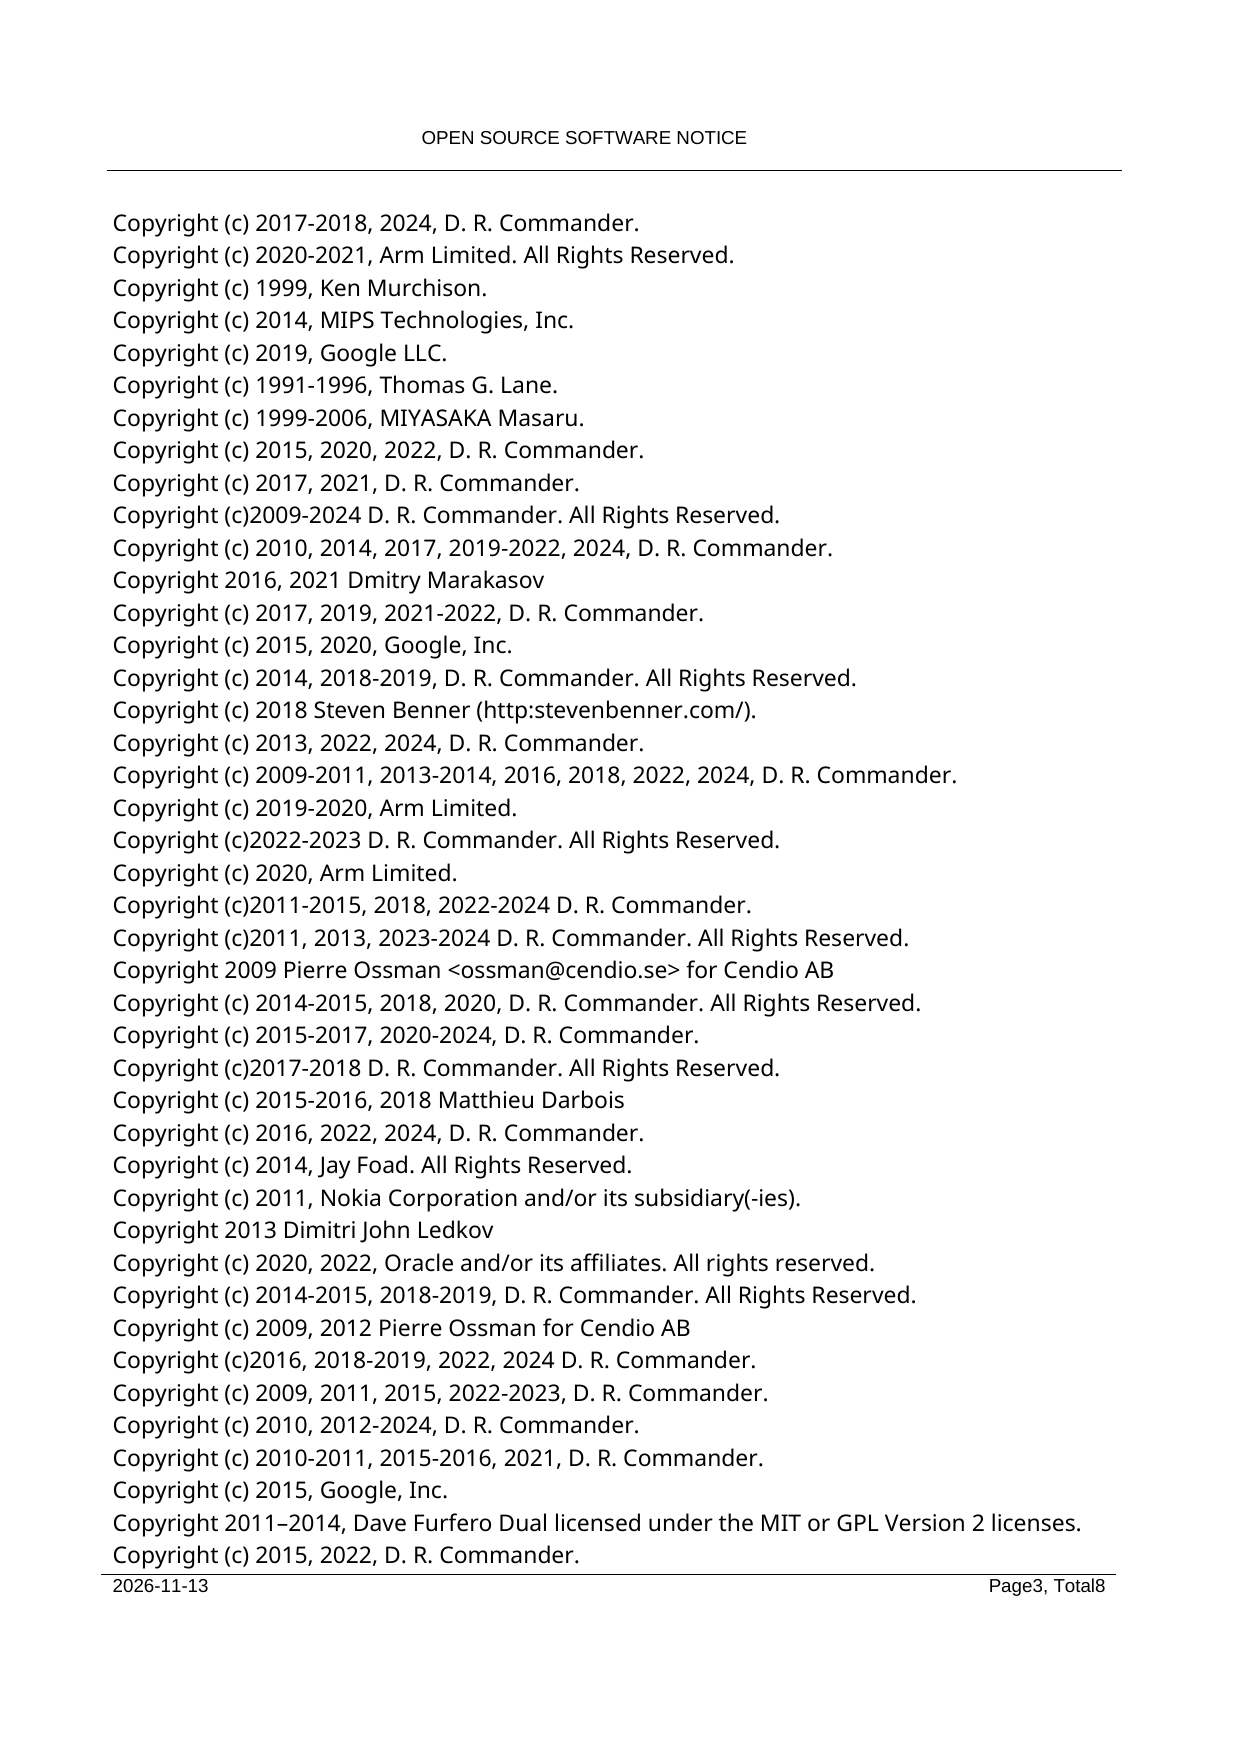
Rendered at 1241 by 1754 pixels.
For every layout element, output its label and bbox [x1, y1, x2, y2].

text [112, 206, 1128, 1571]
